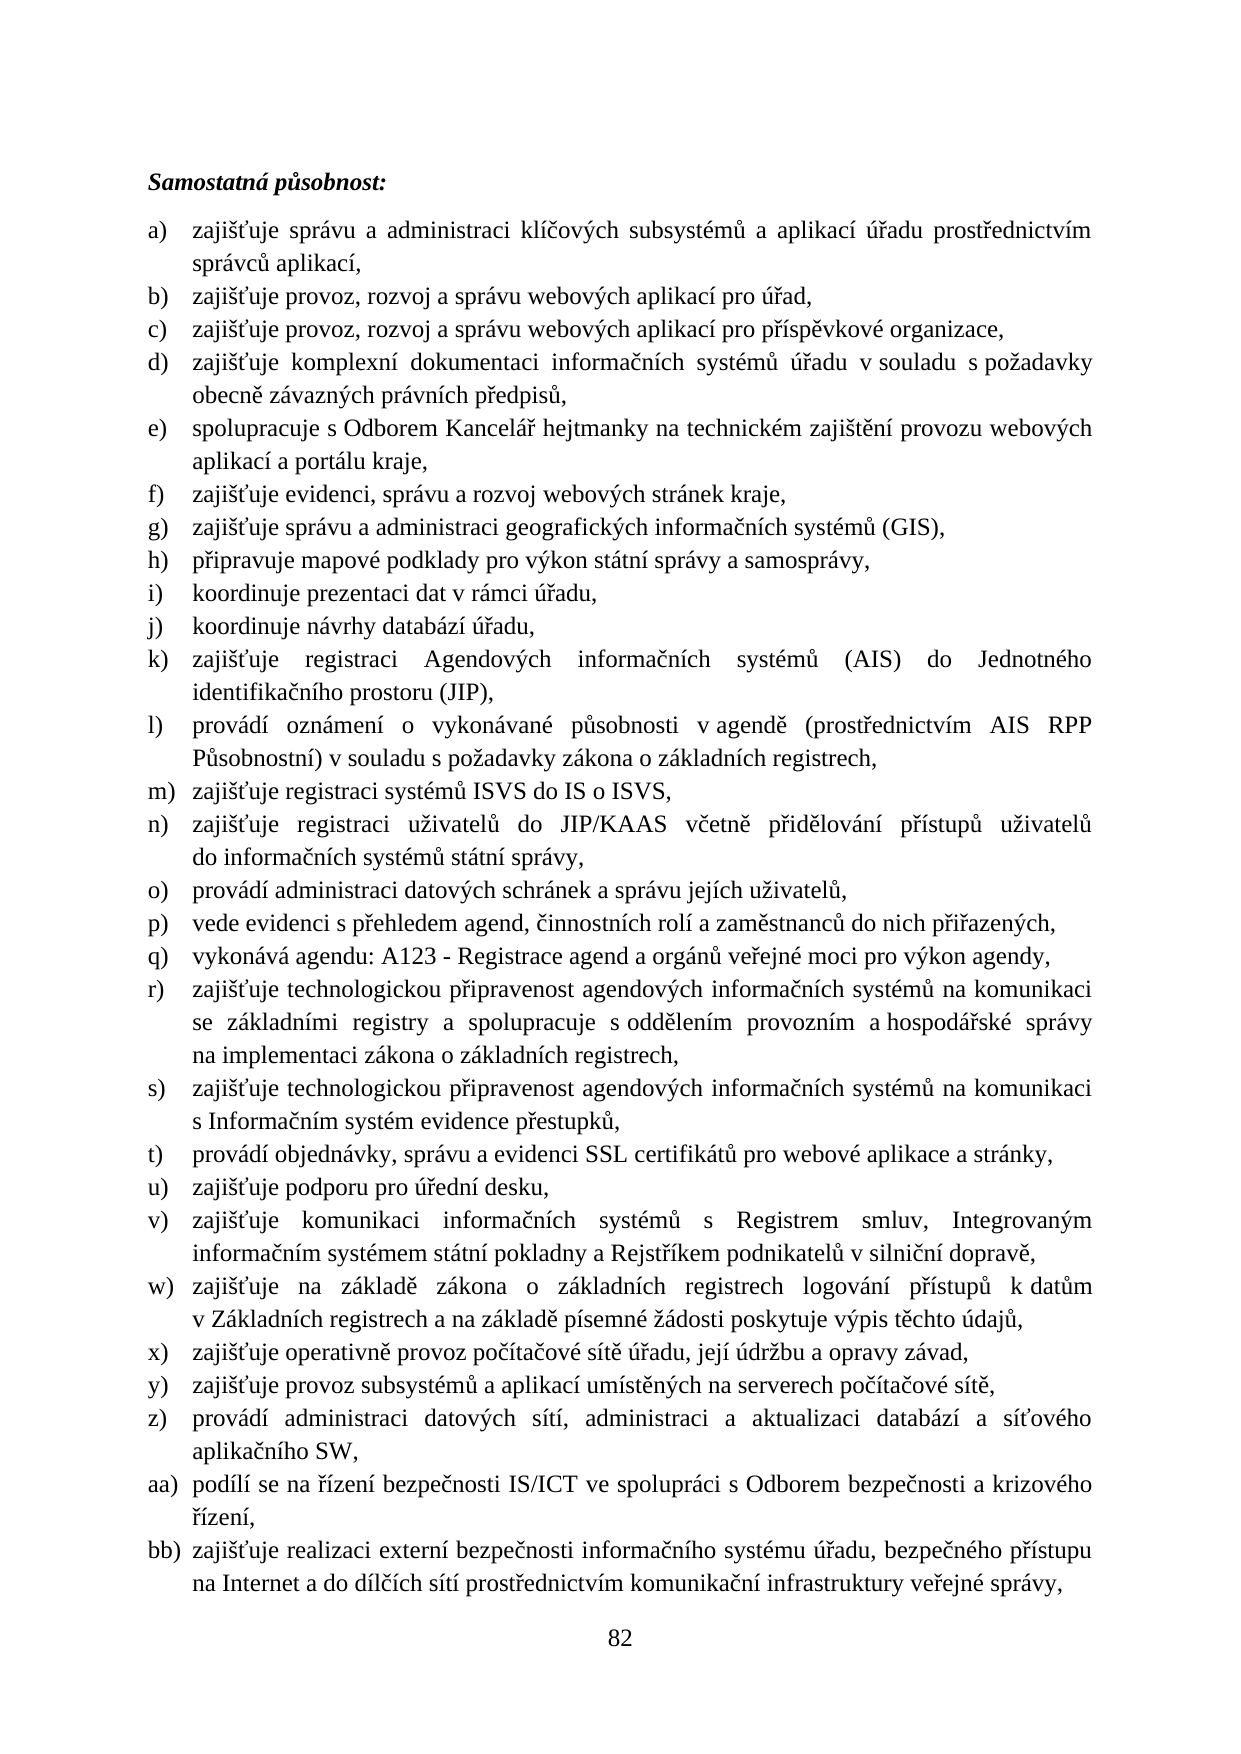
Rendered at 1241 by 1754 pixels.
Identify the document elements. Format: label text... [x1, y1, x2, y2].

list koordinuje prezentaci dat v rámci úřadu, [148, 578, 1093, 607]
list vykonává agendu: A123 - Registrace agend a orgánů veřejné moci pro výkon agendy, [148, 941, 1093, 970]
list podílí se na řízení bezpečnosti IS/ICT ve spolupráci s Odborem bezpečnosti a krizového řízení, [148, 1469, 1093, 1531]
list vede evidenci s přehledem agend, činnostních rolí a zaměstnanců do nich přiřazených, [148, 908, 1093, 937]
list zajišťuje realizaci externí bezpečnosti informačního systému úřadu, bezpečného přístupu na Internet a do dílčích sítí prostřednictvím komunikační infrastruktury veřejné správy, [148, 1536, 1093, 1597]
list zajišťuje komunikaci informačních systémů s Registrem smluv, Integrovaným informačním systémem státní pokladny a Rejstříkem podnikatelů v silniční dopravě, [148, 1205, 1093, 1267]
list provádí oznámení o vykonávané působnosti v agendě (prostřednictvím AIS RPP Působnostní) v souladu s požadavky zákona o základních registrech, [148, 710, 1093, 772]
list zajišťuje komplexní dokumentaci informačních systémů úřadu v souladu s požadavky obecně závazných právních předpisů, [148, 347, 1093, 408]
list spolupracuje s Odborem Kancelář hejtmanky na technickém zajištění provozu webových aplikací a portálu kraje, [148, 413, 1093, 474]
list zajišťuje evidenci, správu a rozvoj webových stránek kraje, [148, 479, 1093, 508]
list zajišťuje registraci uživatelů do JIP/KAAS včetně přidělování přístupů uživatelů do informačních systémů státní správy, [148, 809, 1093, 871]
list zajišťuje technologickou připravenost agendových informačních systémů na komunikaci s Informačním systém evidence přestupků, [148, 1073, 1093, 1135]
list zajišťuje správu a administraci klíčových subsystémů a aplikací úřadu prostřednictvím správců aplikací, [148, 215, 1093, 276]
list provádí administraci datových sítí, administraci a aktualizaci databází a síťového aplikačního SW, [148, 1403, 1093, 1465]
list připravuje mapové podklady pro výkon státní správy a samosprávy, [148, 545, 1093, 574]
text Samostatnápůsobnost: [148, 167, 1093, 196]
list zajišťuje podporu pro úřední desku, [148, 1172, 1093, 1201]
list zajišťuje na základě zákona o základních registrech logování přístupů k datům v Základních registrech a na základě písemné žádosti poskytuje výpis těchto údajů, [148, 1271, 1093, 1333]
list zajišťuje správu a administraci geografických informačních systémů (GIS), [148, 512, 1093, 541]
list zajišťuje operativně provoz počítačové sítě úřadu, její údržbu a opravy závad, [148, 1337, 1093, 1366]
list provádí objednávky, správu a evidenci SSL certifikátů pro webové aplikace a stránky, [148, 1139, 1093, 1168]
list zajišťuje technologickou připravenost agendových informačních systémů na komunikaci se základními registry a spolupracuje s oddělením provozním a hospodářské správy na implementaci zákona o základních registrech, [148, 974, 1093, 1069]
list zajišťuje provoz, rozvoj a správu webových aplikací pro příspěvkové organizace, [148, 314, 1093, 342]
list zajišťuje registraci systémů ISVS do IS o ISVS, [148, 776, 1093, 805]
list zajišťuje provoz, rozvoj a správu webových aplikací pro úřad, [148, 281, 1093, 309]
list provádí administraci datových schránek a správu jejích uživatelů, [148, 875, 1093, 904]
list koordinuje návrhy databází úřadu, [148, 611, 1093, 640]
list zajišťuje provoz subsystémů a aplikací umístěných na serverech počítačové sítě, [148, 1370, 1093, 1399]
list zajišťuje registraci Agendových informačních systémů (AIS) do Jednotného identifikačního prostoru (JIP), [148, 644, 1093, 706]
